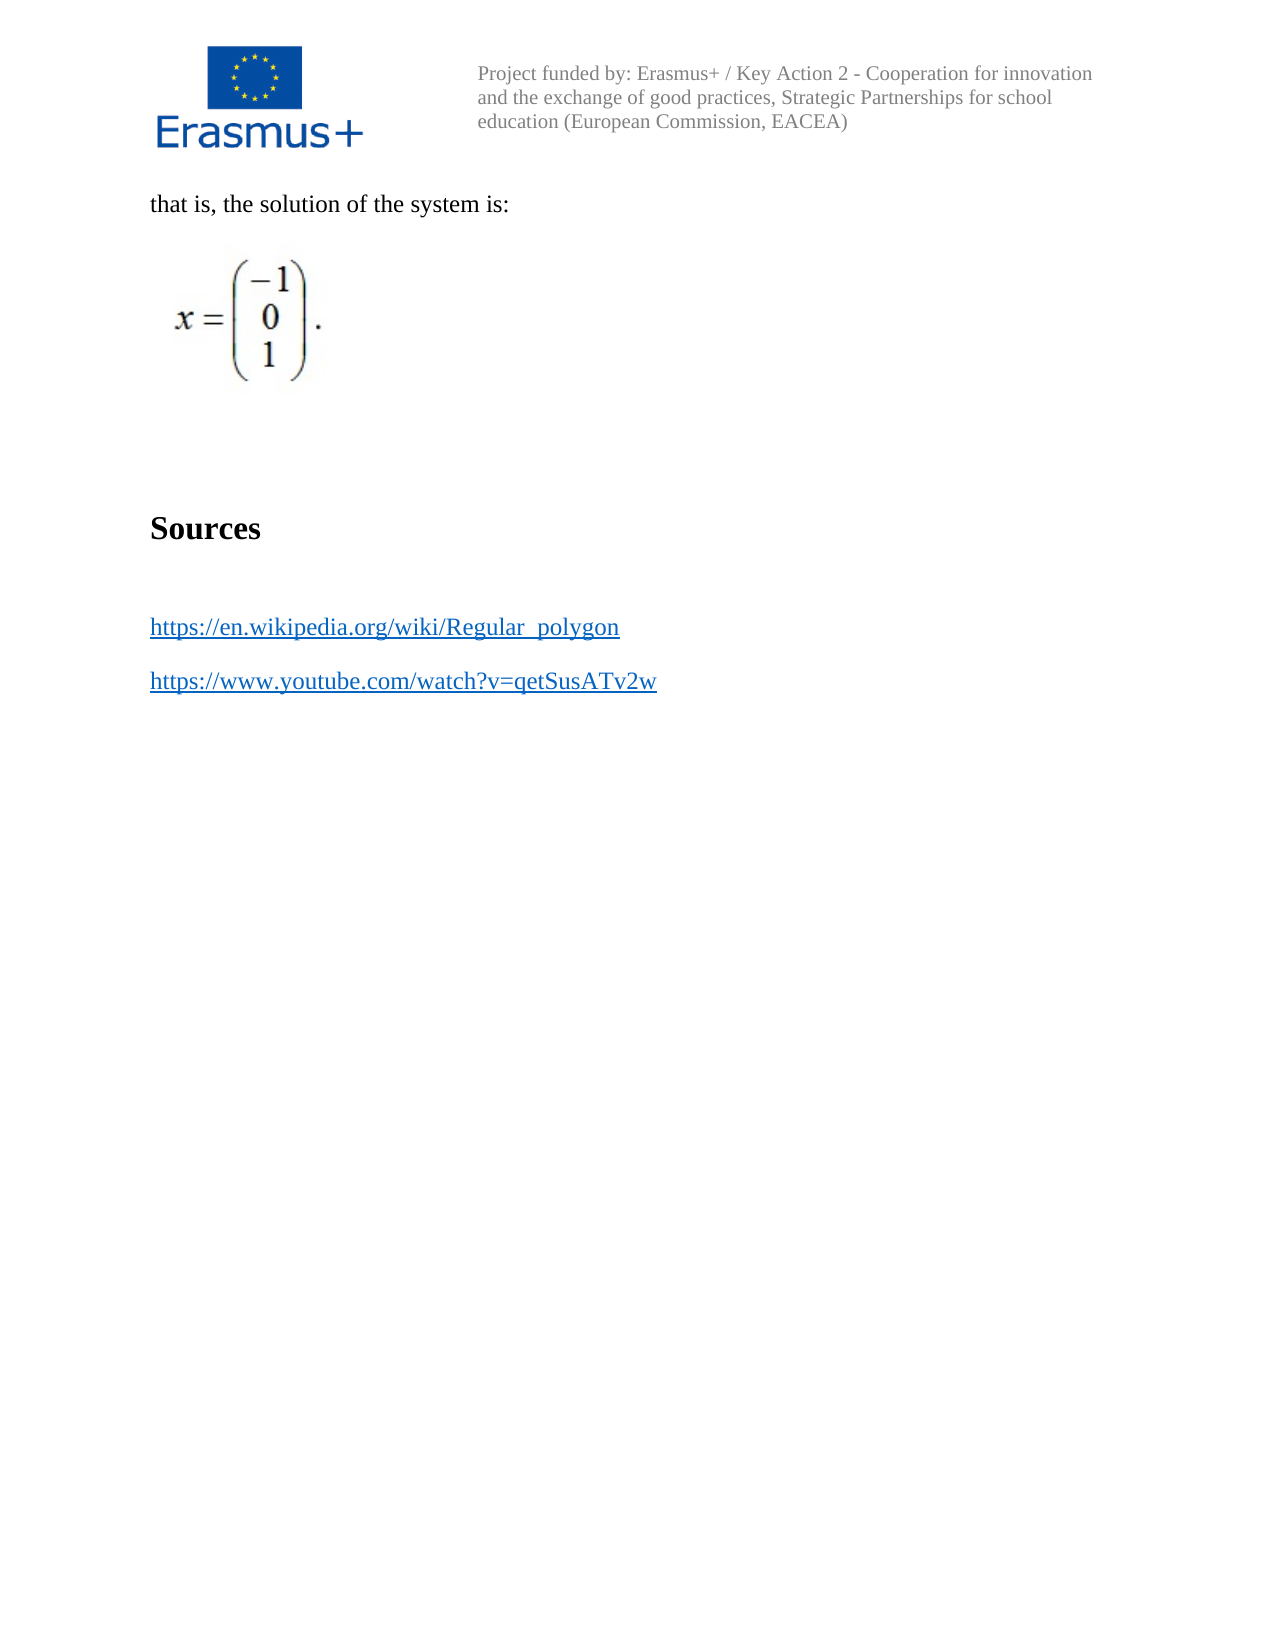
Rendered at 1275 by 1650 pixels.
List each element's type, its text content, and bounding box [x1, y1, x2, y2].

text that is, the solution of the system is: [150, 189, 1125, 218]
text https://www.youtube.com/watch?v=qetSusATv2w [150, 666, 1125, 695]
subtitle Sources [150, 508, 1125, 546]
picture [150, 243, 348, 400]
picture [150, 28, 366, 150]
text https://en.wikipedia.org/wiki/Regular_polygon [150, 612, 1125, 641]
